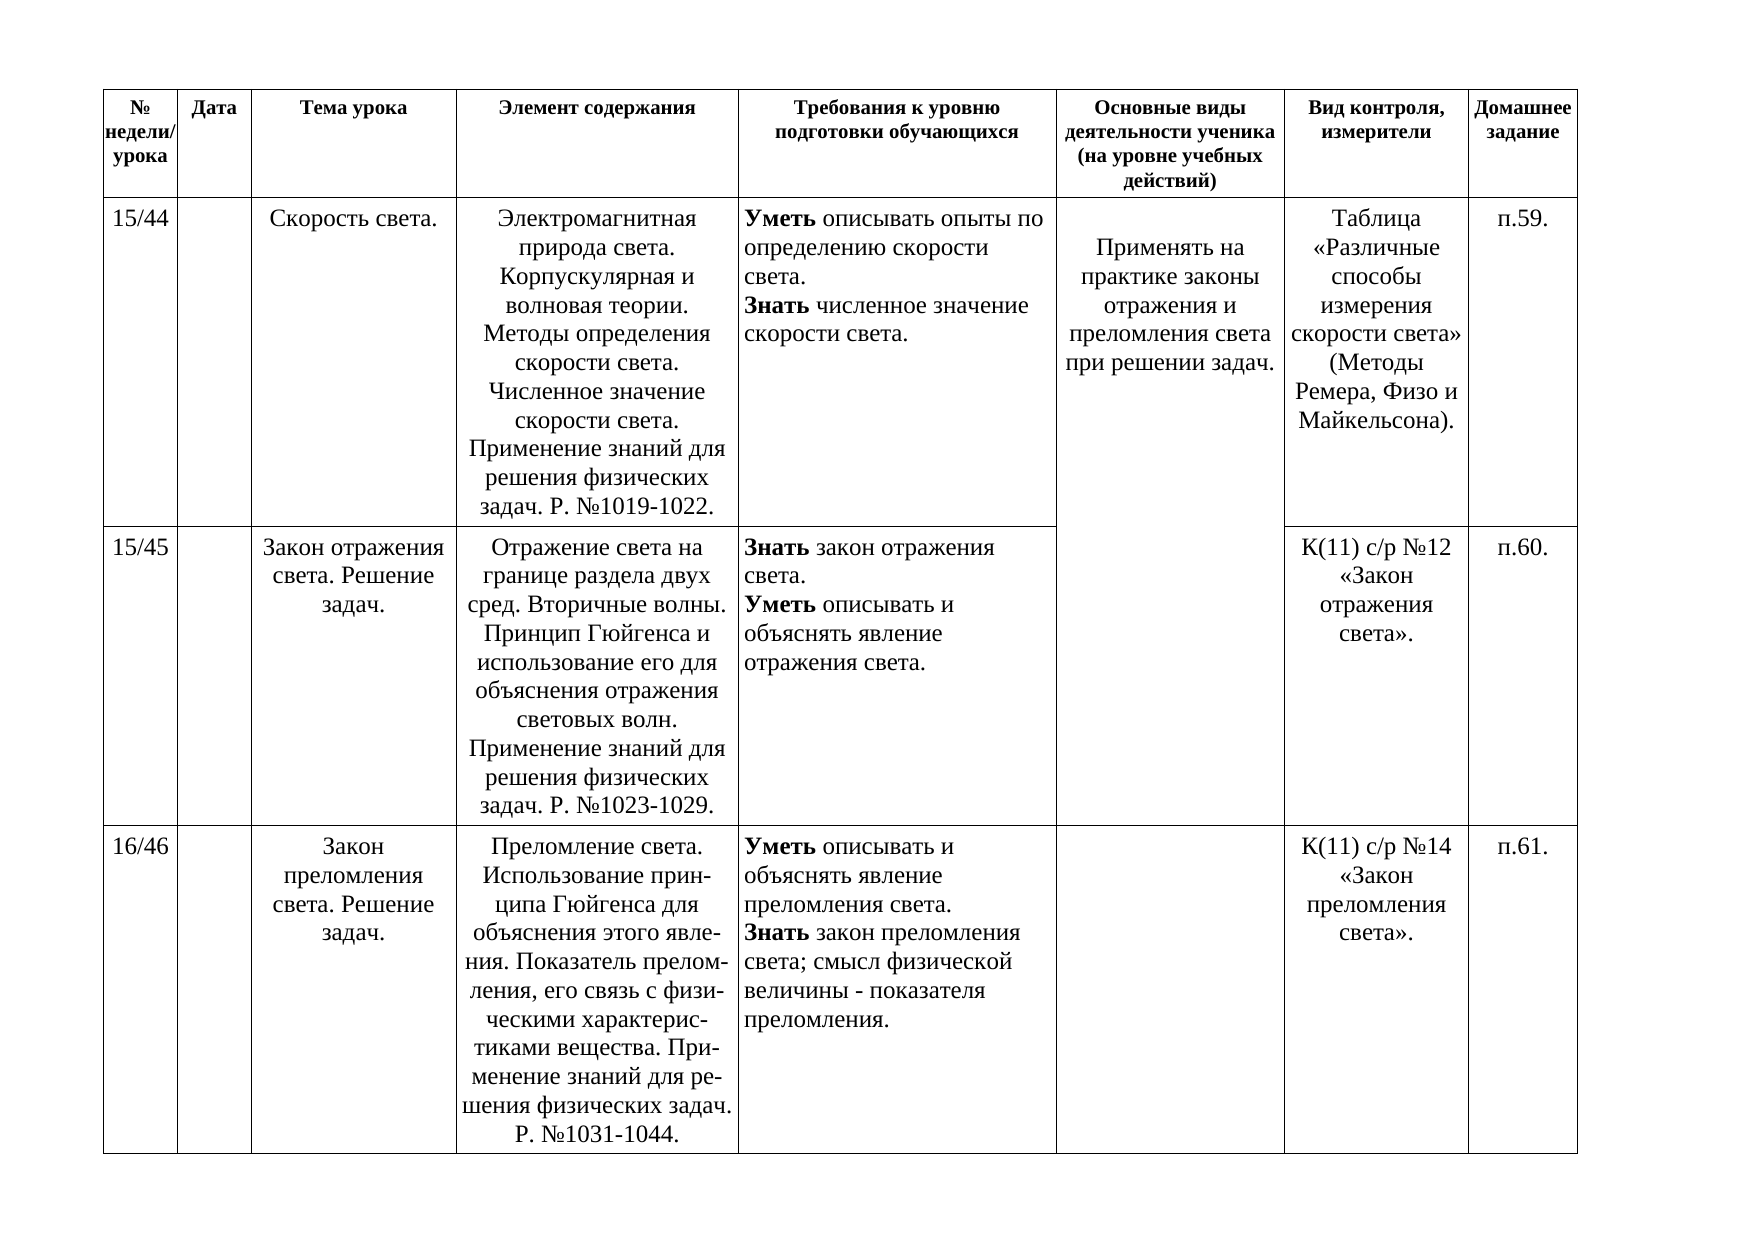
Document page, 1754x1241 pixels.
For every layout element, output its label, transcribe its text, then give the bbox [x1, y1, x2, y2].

table_header Тема урока [252, 90, 456, 197]
table_cell п.61. [1469, 826, 1577, 1153]
table_cell Знать закон отражения света. Уметь описывать и объяснять явление отражения света. [739, 527, 1056, 825]
table_cell [178, 198, 251, 526]
table_cell К(11) с/р №12 «Закон отражения света». [1285, 527, 1468, 825]
table_cell Применять на практике законы отражения и преломления света при решении задач. [1057, 198, 1284, 825]
table_cell [178, 527, 251, 825]
table_cell Уметь описывать и объяснять явление преломления света. Знать закон преломления света; смысл физической величины - показателя преломления. [739, 826, 1056, 1153]
table_cell п.59. [1469, 198, 1577, 526]
table_cell 15/45 [104, 527, 177, 825]
table_cell 16/46 [104, 826, 177, 1153]
table_header Элемент содержания [457, 90, 738, 197]
table_cell [178, 826, 251, 1153]
table_cell Таблица «Различные способы измерения скорости света» (Методы Ремера, Физо и Майкельсона). [1285, 198, 1468, 526]
table_header Дата [178, 90, 251, 197]
table_header Требования к уровню подготовки обучающихся [739, 90, 1056, 197]
table_cell Электромагнитная природа света. Корпускулярная и волновая теории. Методы определения скорости света. Численное значение скорости света. Применение знаний для решения физических задач. Р. №1019-1022. [457, 198, 738, 526]
table_header № недели/урока [104, 90, 177, 197]
table_cell Преломление света. Использование прин-ципа Гюйгенса для объяснения этого явле-ния. Показатель прелом-ления, его связь с физи-ческими характерис-тиками вещества. При-менение знаний для ре-шения физических задач. Р. №1031-1044. [457, 826, 738, 1153]
table_cell К(11) с/р №14 «Закон преломления света». [1285, 826, 1468, 1153]
table_cell 15/44 [104, 198, 177, 526]
table_header Основные виды деятельности ученика (на уровне учебных действий) [1057, 90, 1284, 197]
table_cell Закон преломления света. Решение задач. [252, 826, 456, 1153]
table_header Вид контроля, измерители [1285, 90, 1468, 197]
table_cell Уметь описывать опыты по определению скорости света. Знать численное значение скорости света. [739, 198, 1056, 526]
table_cell Отражение света на границе раздела двух сред. Вторичные волны. Принцип Гюйгенса и использование его для объяснения отражения световых волн. Применение знаний для решения физических задач. Р. №1023-1029. [457, 527, 738, 825]
table_cell Скорость света. [252, 198, 456, 526]
table_cell [1057, 826, 1284, 1153]
table_header Домашнее задание [1469, 90, 1577, 197]
table_cell Закон отражения света. Решение задач. [252, 527, 456, 825]
table_cell п.60. [1469, 527, 1577, 825]
